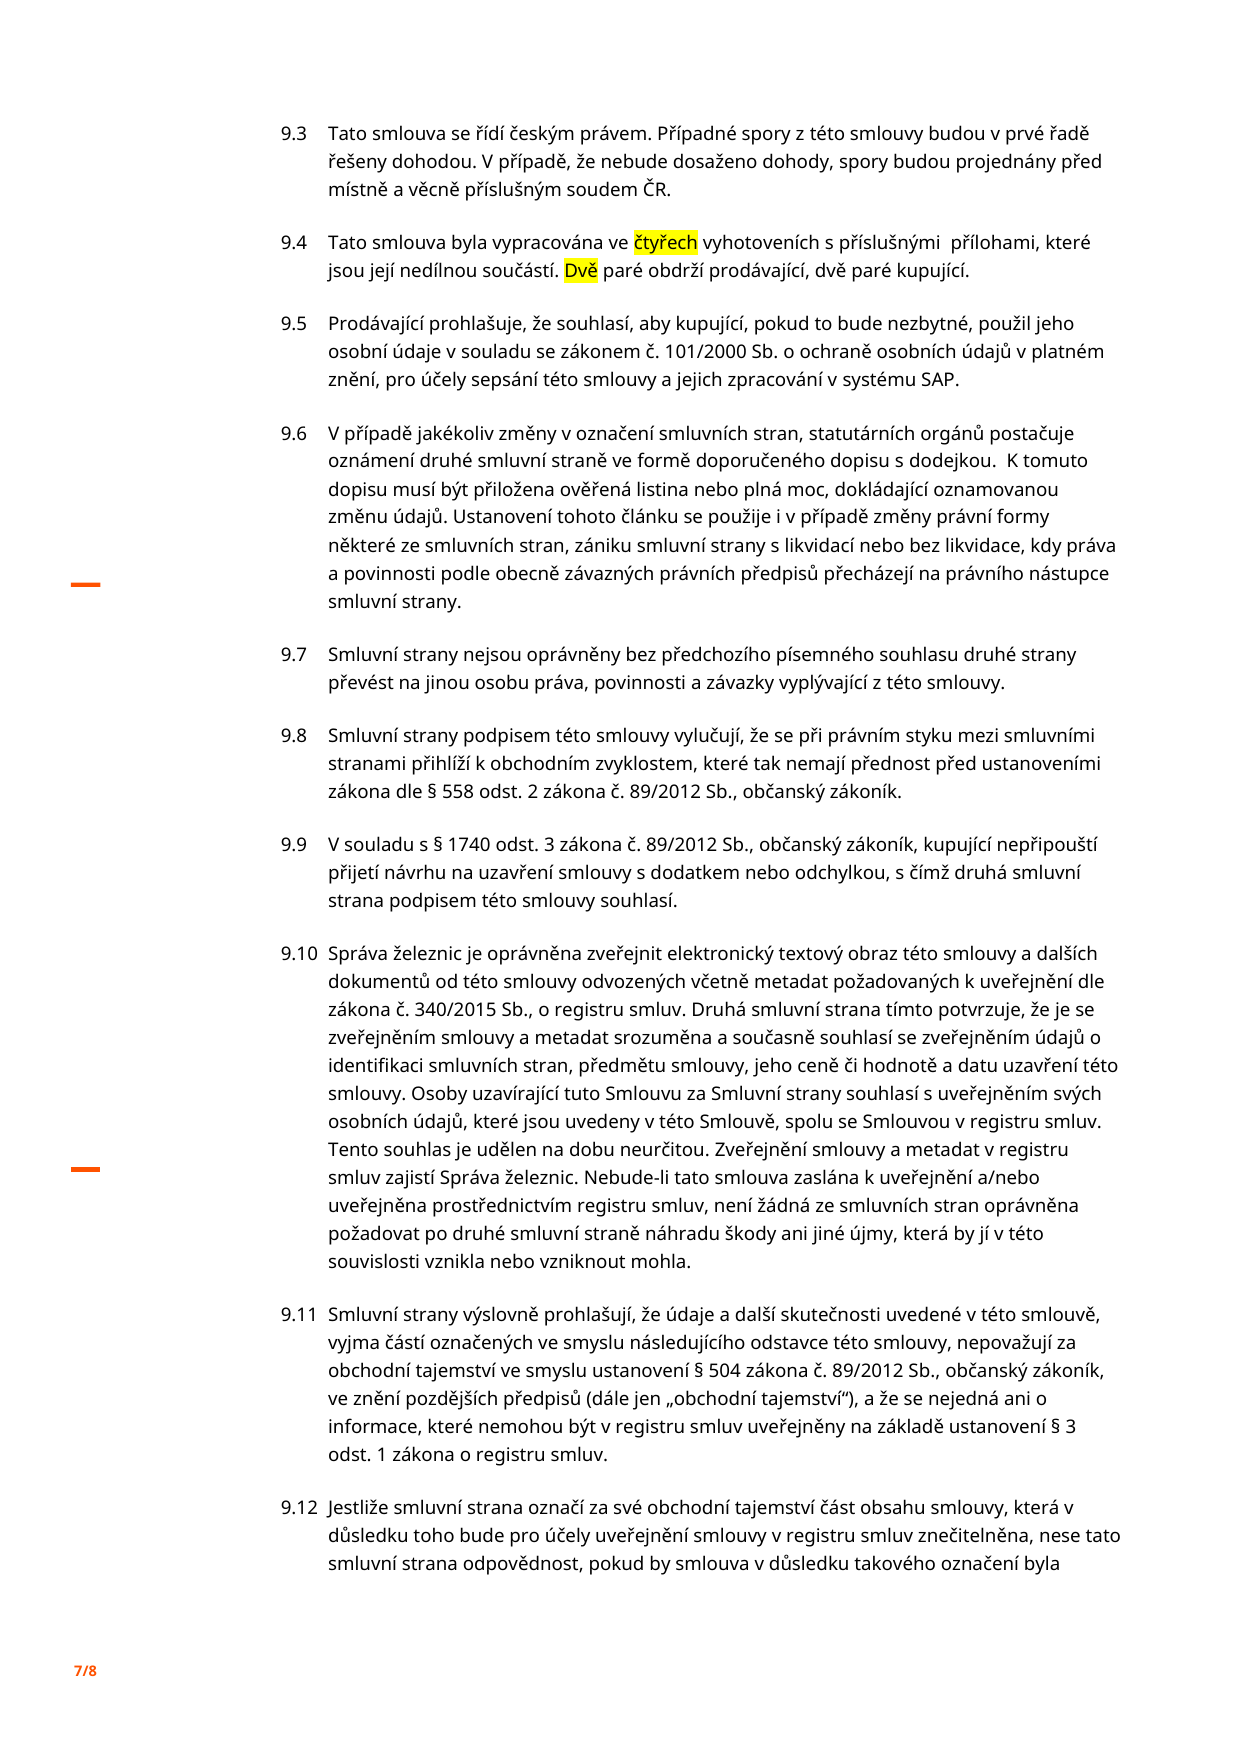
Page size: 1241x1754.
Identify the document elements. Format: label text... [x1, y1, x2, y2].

list Smluvní strany podpisem této smlouvy vylučují, že se při právním styku mezi smluvními stranami přihlíží k obchodním zvyklostem, které tak nemají přednost před ustanoveními zákona dle § 558 odst. 2 zákona č. 89/2012 Sb., občanský zákoník. [281, 722, 1122, 803]
list V případě jakékoliv změny v označení smluvních stran, statutárních orgánů postačuje oznámení druhé smluvní straně ve formě doporučeného dopisu s dodejkou. K tomuto dopisu musí být přiložena ověřená listina nebo plná moc, dokládající oznamovanou změnu údajů. Ustanovení tohoto článku se použije i v případě změny právní formy některé ze smluvních stran, zániku smluvní strany s likvidací nebo bez likvidace, kdy práva a povinnosti podle obecně závazných právních předpisů přecházejí na právního nástupce smluvní strany. [281, 420, 1122, 613]
list Tato smlouva se řídí českým právem. Případné spory z této smlouvy budou v prvé řadě řešeny dohodou. V případě, že nebude dosaženo dohody, spory budou projednány před místně a věcně příslušným soudem ČR. [281, 121, 1122, 202]
list Smluvní strany nejsou oprávněny bez předchozího písemného souhlasu druhé strany převést na jinou osobu práva, povinnosti a závazky vyplývající z této smlouvy. [281, 641, 1122, 694]
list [281, 1494, 1122, 1576]
list V souladu s § 1740 odst. 3 zákona č. 89/2012 Sb., občanský zákoník, kupující nepřipouští přijetí návrhu na uzavření smlouvy s dodatkem nebo odchylkou, s čímž druhá smluvní strana podpisem této smlouvy souhlasí. [281, 831, 1122, 913]
list Tato smlouva byla vypracována ve čtyřech vyhotoveních s příslušnými přílohami, které jsou její nedílnou součástí. Dvě paré obdrží prodávající, dvě paré kupující. [281, 230, 1122, 283]
list Správa železnic je oprávněna zveřejnit elektronický textový obraz této smlouvy a dalších dokumentů od této smlouvy odvozených včetně metadat požadovaných k uveřejnění dle zákona č. 340/2015 Sb., o registru smluv. Druhá smluvní strana tímto potvrzuje, že je se zveřejněním smlouvy a metadat srozuměna a současně souhlasí se zveřejněním údajů o identifikaci smluvních stran, předmětu smlouvy, jeho ceně či hodnotě a datu uzavření této smlouvy. Osoby uzavírající tuto Smlouvu za Smluvní strany souhlasí s uveřejněním svých osobních údajů, které jsou uvedeny v této Smlouvě, spolu se Smlouvou v registru smluv. Tento souhlas je udělen na dobu neurčitou. Zveřejnění smlouvy a metadat v registru smluv zajistí Správa železnic. Nebude-li tato smlouva zaslána k uveřejnění a/nebo uveřejněna prostřednictvím registru smluv, není žádná ze smluvních stran oprávněna požadovat po druhé smluvní straně náhradu škody ani jiné újmy, která by jí v této souvislosti vznikla nebo vzniknout mohla. [281, 940, 1122, 1274]
list Smluvní strany výslovně prohlašují, že údaje a další skutečnosti uvedené v této smlouvě, vyjma částí označených ve smyslu následujícího odstavce této smlouvy, nepovažují za obchodní tajemství ve smyslu ustanovení § 504 zákona č. 89/2012 Sb., občanský zákoník, ve znění pozdějších předpisů (dále jen „obchodní tajemství“), a že se nejedná ani o informace, které nemohou být v registru smluv uveřejněny na základě ustanovení § 3 odst. 1 zákona o registru smluv. [281, 1301, 1122, 1467]
list Prodávající prohlašuje, že souhlasí, aby kupující, pokud to bude nezbytné, použil jeho osobní údaje v souladu se zákonem č. 101/2000 Sb. o ochraně osobních údajů v platném znění, pro účely sepsání této smlouvy a jejich zpracování v systému SAP. [281, 311, 1122, 392]
